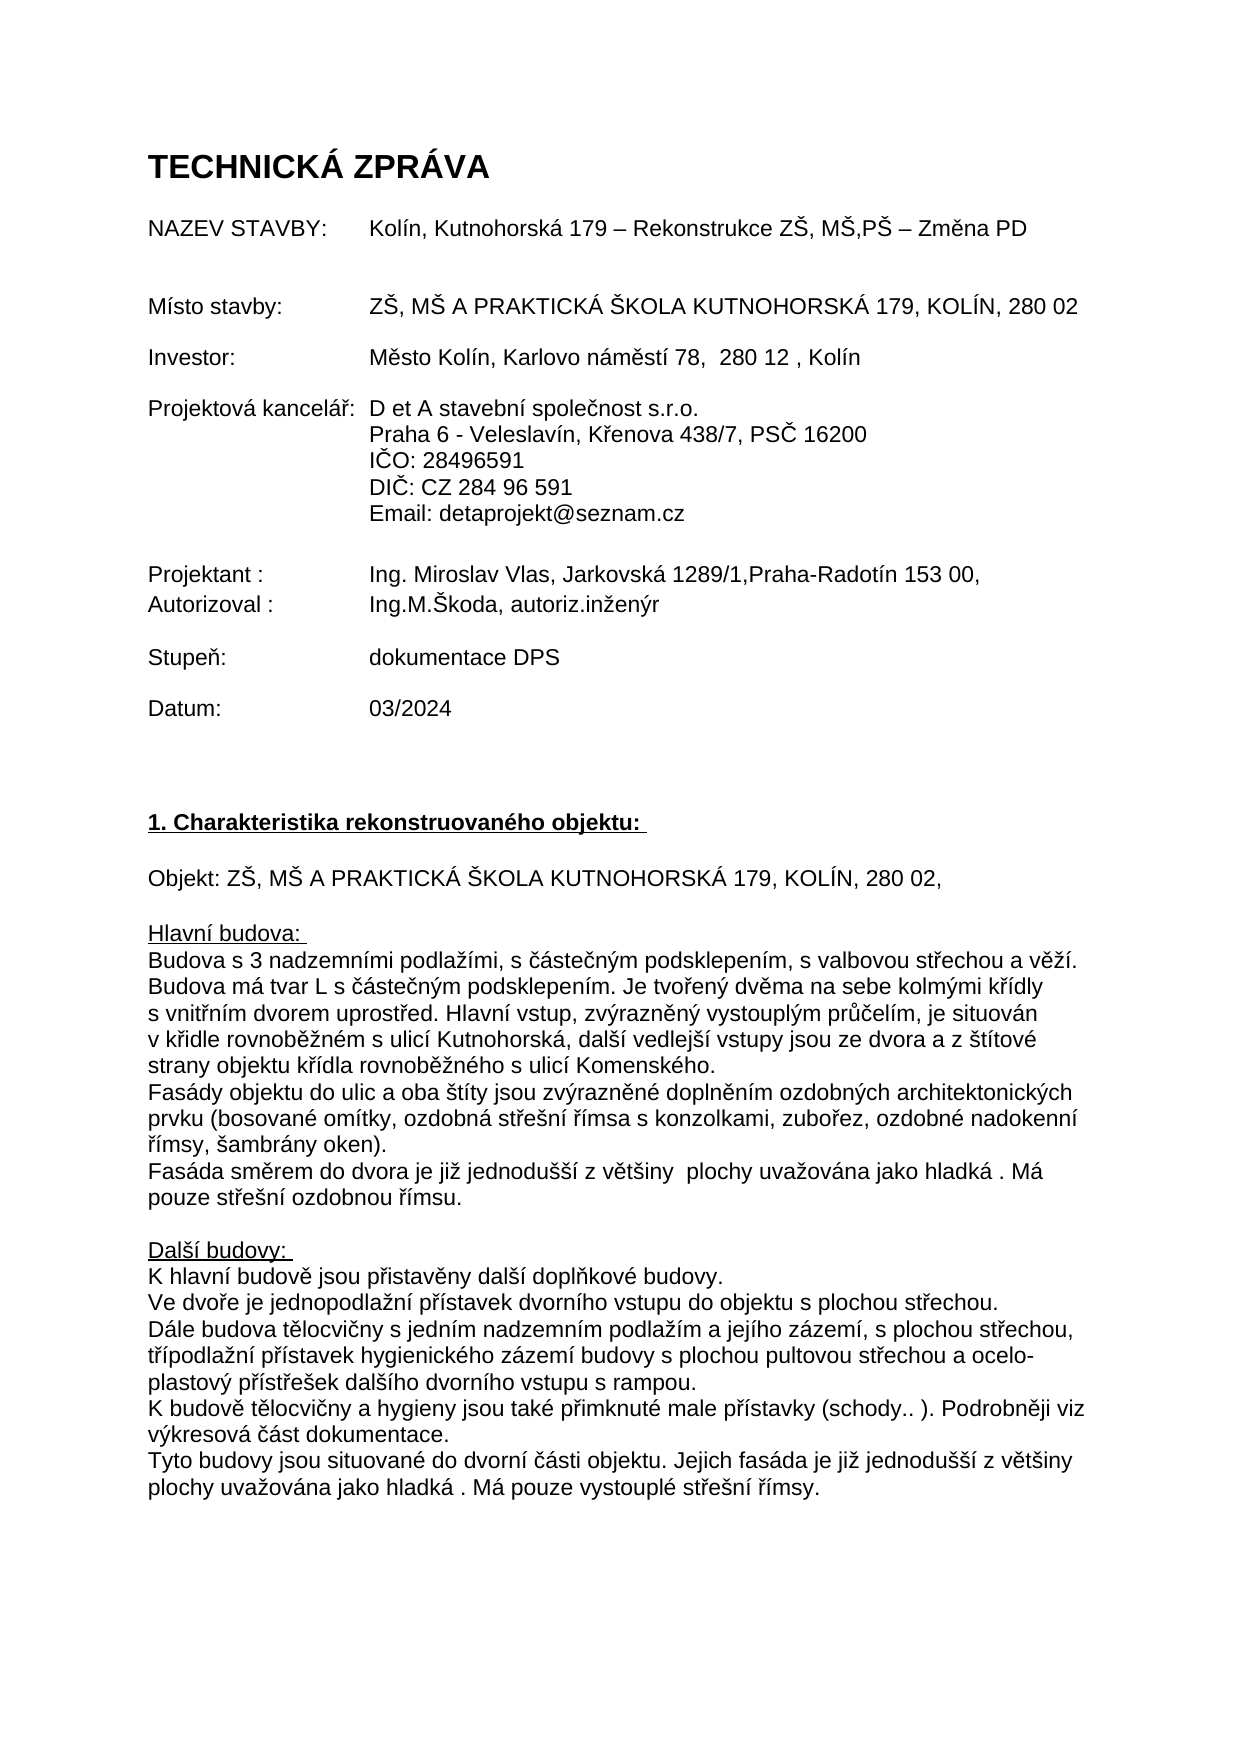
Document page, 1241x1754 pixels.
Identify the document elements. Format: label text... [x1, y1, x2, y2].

text Dále budova tělocvičny s jedním nadzemním podlažím a jejího zázemí, s plochou střechou, třípodlažní přístavek hygienického zázemí budovy s plochou pultovou střechou a ocelo-plastový přístřešek dalšího dvorního vstupu s rampou. [148, 1316, 1093, 1395]
text Projektant : Ing. Miroslav Vlas, Jarkovská 1289/1,Praha-Radotín 153 00, [148, 561, 1093, 587]
text TECHNICKÁ ZPRÁVA [148, 148, 1093, 186]
text K hlavní budově jsou přistavěny další doplňkové budovy. [148, 1263, 1093, 1289]
text 1. Charakteristika rekonstruovaného objektu: [148, 809, 1093, 836]
text Praha 6 - Veleslavín, Křenova 438/7, PSČ 16200 [295, 421, 1093, 447]
text K budově tělocvičny a hygieny jsou také přimknuté male přístavky (schody.. ). Podrobněji viz výkresová část dokumentace. [148, 1395, 1093, 1447]
text Budova má tvar L s částečným podsklepením. Je tvořený dvěma na sebe kolmými křídly s vnitřním dvorem uprostřed. Hlavní vstup, zvýrazněný vystouplým průčelím, je situován v křidle rovnoběžném s ulicí Kutnohorská, další vedlejší vstupy jsou ze dvora a z štítové strany objektu křídla rovnoběžného s ulicí Komenského. [148, 973, 1093, 1078]
text Autorizoval : Ing.M.Škoda, autoriz.inženýr [148, 591, 1093, 617]
text Email: detaprojekt@seznam.cz [148, 500, 1093, 526]
text Datum: 03/2024 [148, 694, 1093, 721]
text Ve dvoře je jednopodlažní přístavek dvorního vstupu do objektu s plochou střechou. [148, 1289, 1093, 1316]
text Investor: Město Kolín, Karlovo náměstí 78, 280 12 , Kolín [148, 344, 1093, 370]
text Stupeň: dokumentace DPS [148, 643, 1093, 670]
text Fasády objektu do ulic a oba štíty jsou zvýrazněné doplněním ozdobných architektonických prvku (bosované omítky, ozdobná střešní římsa s konzolkami, zubořez, ozdobné nadokenní římsy, šambrány oken). [148, 1078, 1093, 1158]
text Hlavní budova: [148, 920, 1093, 947]
text Budova s 3 nadzemními podlažími, s částečným podsklepením, s valbovou střechou a věží. [148, 947, 1093, 973]
text Další budovy: [148, 1237, 1093, 1263]
text Objekt: ZŠ, MŠ A PRAKTICKÁ ŠKOLA KUTNOHORSKÁ 179, KOLÍN, 280 02, [148, 865, 1093, 891]
text NAZEV STAVBY: Kolín, Kutnohorská 179 – Rekonstrukce ZŠ, MŠ,PŠ – Změna PD [148, 215, 1093, 242]
text Projektová kancelář: D et A stavební společnost s.r.o. [148, 395, 1093, 421]
text Fasáda směrem do dvora je již jednodušší z většiny plochy uvažována jako hladká . Má pouze střešní ozdobnou římsu. [148, 1158, 1093, 1210]
text Tyto budovy jsou situované do dvorní části objektu. Jejich fasáda je již jednodušší z většiny plochy uvažována jako hladká . Má pouze vystouplé střešní římsy. [148, 1447, 1093, 1500]
text Místo stavby: ZŠ, MŠ A PRAKTICKÁ ŠKOLA KUTNOHORSKÁ 179, KOLÍN, 280 02 [148, 293, 1093, 319]
text DIČ: CZ 284 96 591 [148, 474, 1093, 500]
text IČO: 28496591 [148, 447, 1093, 474]
